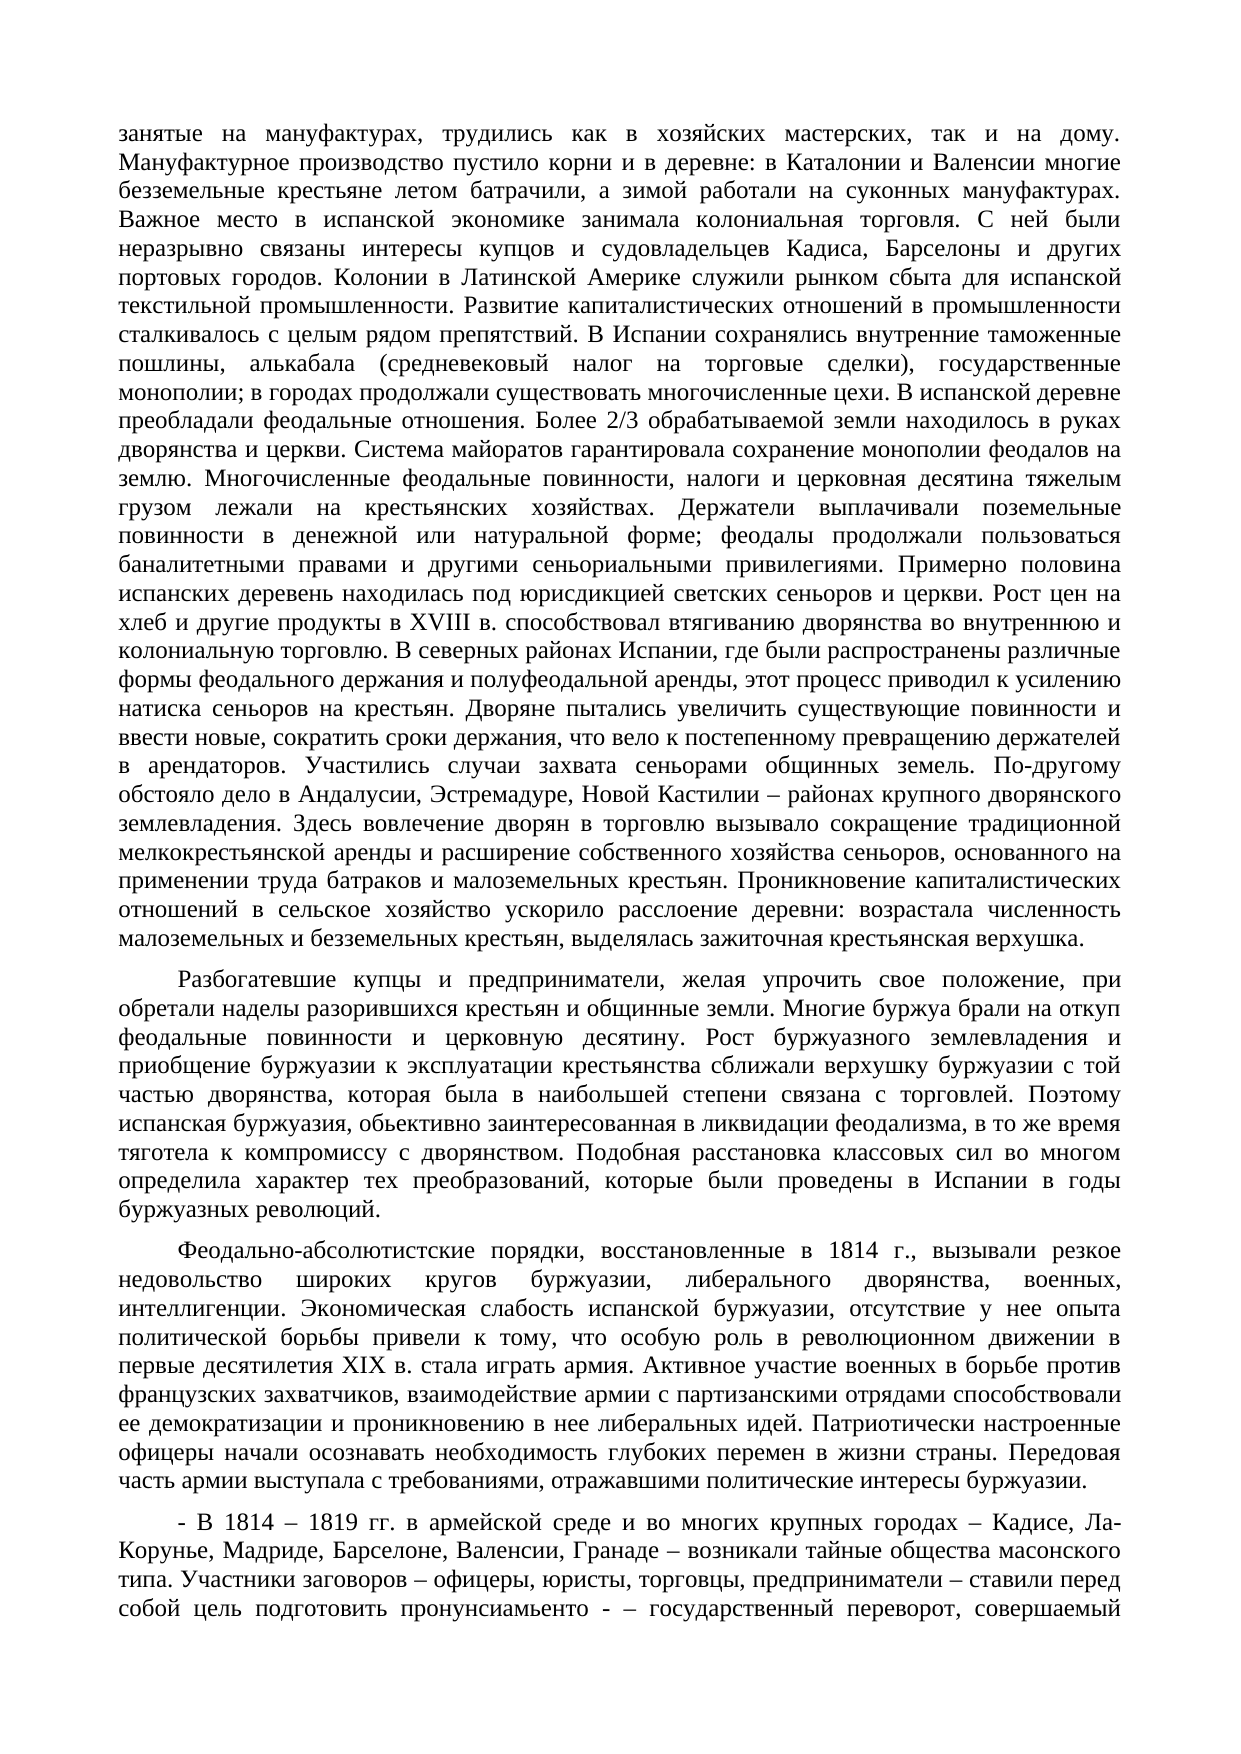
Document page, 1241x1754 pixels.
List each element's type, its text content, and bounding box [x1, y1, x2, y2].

text Разбогатевшие купцы и предприниматели, желая упрочить свое положение, при обретали наделы разорившихся крестьян и общинные земли. Многие буржуа брали на откуп феодальные повинности и церковную десятину. Рост буржуазного землевладения и приобщение буржуазии к эксплуатации крестьянства сближали верхушку буржуазии с той частью дворянства, которая была в наибольшей степени связана с торговлей. Поэтому испанская буржуазия, обьективно заинтересованная в ликвидации феодализма, в то же время тяготела к компромиссу с дворянством. Подобная расстановка классовых сил во многом определила характер тех преобразований, которые были проведены в Испании в годы буржуазных революций. [118, 964, 1122, 1223]
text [118, 118, 1122, 952]
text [118, 1507, 1122, 1622]
text Феодально-абсолютистские порядки, восстановленные в 1814 г., вызывали резкое недовольство широких кругов буржуазии, либерального дворянства, военных, интеллигенции. Экономическая слабость испанской буржуазии, отсутствие у нее опыта политической борьбы привели к тому, что особую роль в революционном движении в первые десятилетия ХIХ в. стала играть армия. Активное участие военных в борьбе против французских захватчиков, взаимодействие армии с партизанскими отрядами способствовали ее демократизации и проникновению в нее либеральных идей. Патриотически настроенные офицеры начали осознавать необходимость глубоких перемен в жизни страны. Передовая часть армии выступала с требованиями, отражавшими политические интересы буржуазии. [118, 1236, 1122, 1494]
